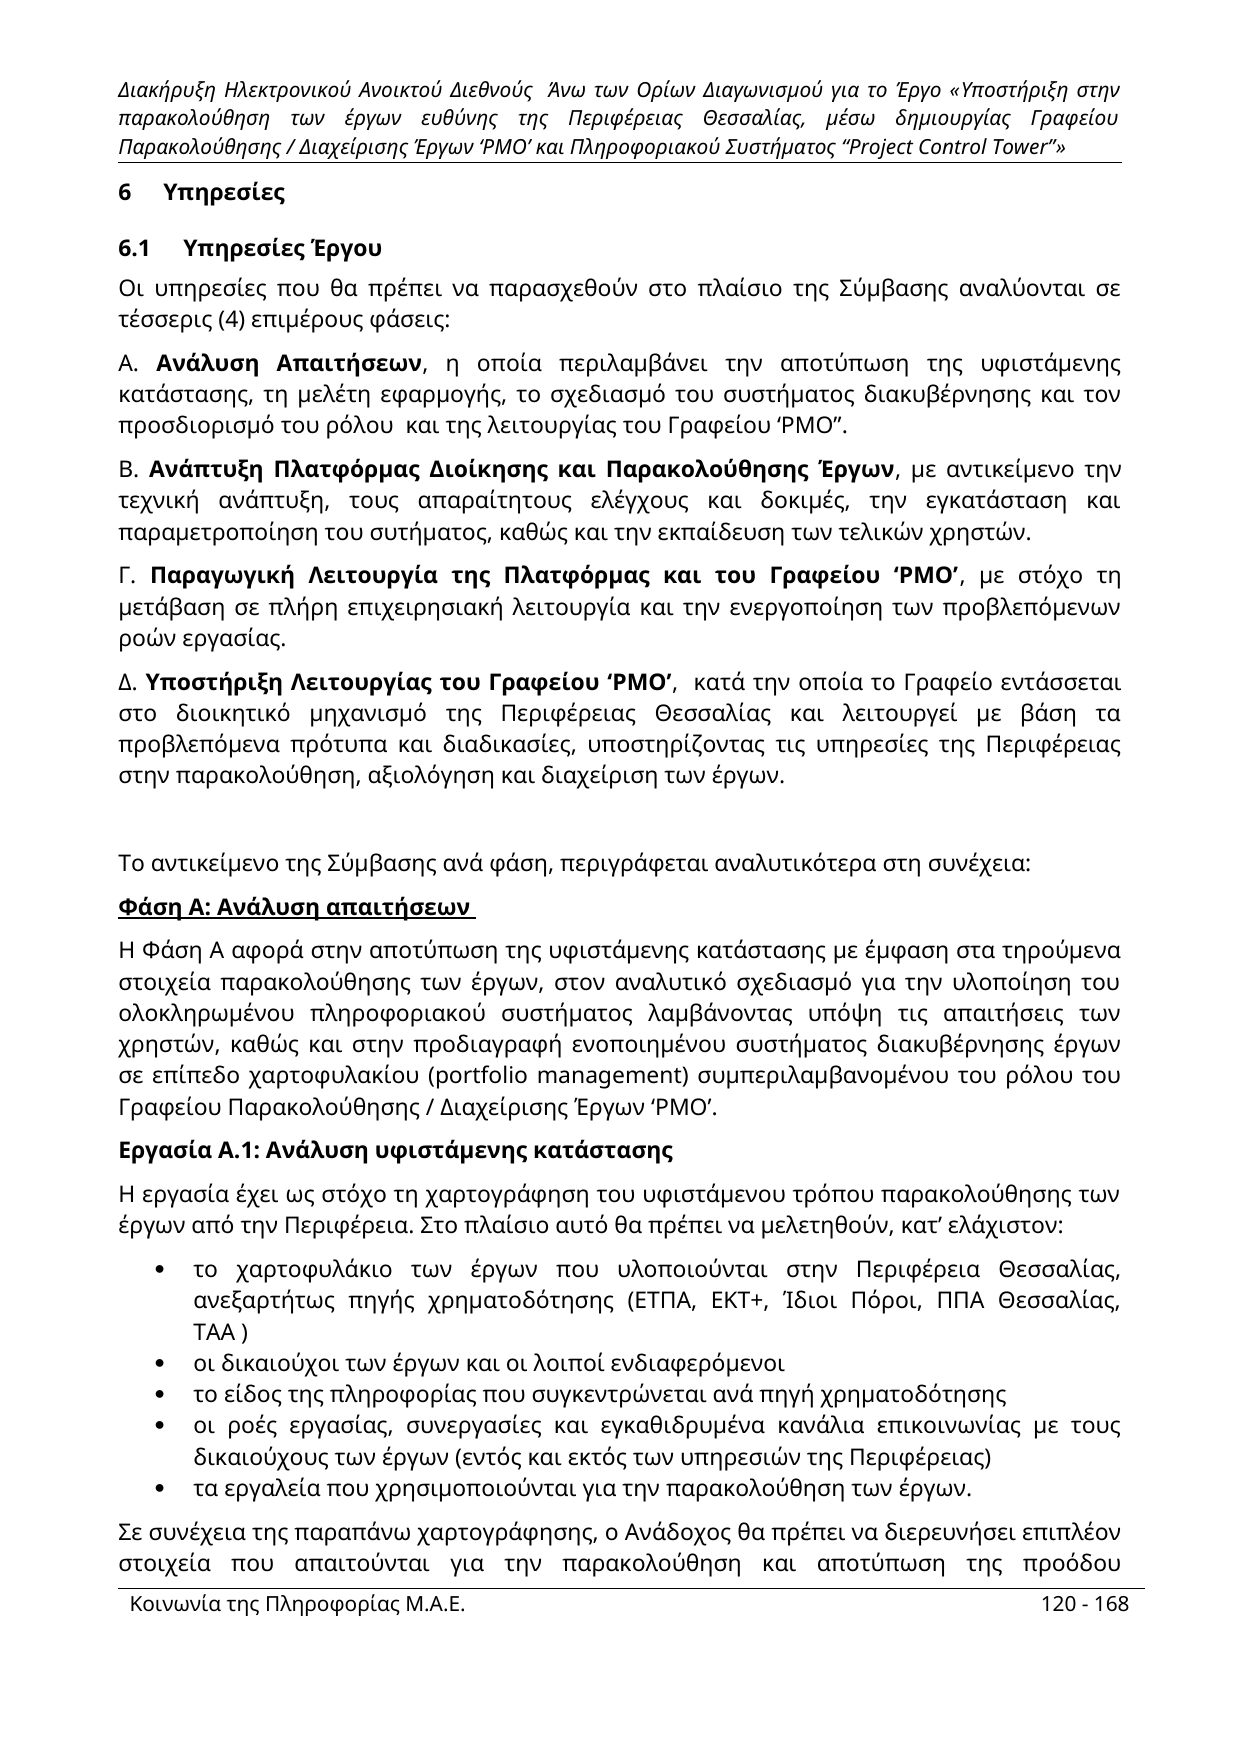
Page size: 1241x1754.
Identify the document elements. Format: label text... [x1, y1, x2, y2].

text Η Φάση Α αφορά στην αποτύπωση της υφιστάμενης κατάστασης με έμφαση στα τηρούμενα στοιχεία παρακολούθησης των έργων, στον αναλυτικό σχεδιασμό για την υλοποίηση του ολοκληρωμένου πληροφοριακού συστήματος λαμβάνοντας υπόψη τις απαιτήσεις των χρηστών, καθώς και στην προδιαγραφή ενοποιημένου συστήματος διακυβέρνησης έργων σε επίπεδο χαρτοφυλακίου (portfolio management) συμπεριλαμβανομένου του ρόλου του Γραφείου Παρακολούθησης / Διαχείρισης Έργων ‘PMO’. [118, 934, 1122, 1122]
text Το αντικείμενο της Σύμβασης ανά φάση, περιγράφεται αναλυτικότερα στη συνέχεια: [118, 847, 1122, 878]
text Α. Ανάλυση Απαιτήσεων, η οποία περιλαμβάνει την αποτύπωση της υφιστάμενης κατάστασης, τη μελέτη εφαρμογής, το σχεδιασμό του συστήματος διακυβέρνησης και τον προσδιορισμό του ρόλου και της λειτουργίας του Γραφείου ‘PMO”. [118, 347, 1122, 441]
text Υπηρεσίες [118, 176, 1122, 207]
text Υπηρεσίες Έργου [118, 232, 1122, 263]
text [118, 1516, 1122, 1578]
text Γ. Παραγωγική Λειτουργία της Πλατφόρμας και του Γραφείου ‘PMO’, με στόχο τη μετάβαση σε πλήρη επιχειρησιακή λειτουργία και την ενεργοποίηση των προβλεπόμενων ροών εργασίας. [118, 559, 1122, 653]
text Εργασία Α.1: Ανάλυση υφιστάμενης κατάστασης [118, 1134, 1122, 1166]
text B. Ανάπτυξη Πλατφόρμας Διοίκησης και Παρακολούθησης Έργων, με αντικείμενο την τεχνική ανάπτυξη, τους απαραίτητους ελέγχους και δοκιμές, την εγκατάσταση και παραμετροποίηση του συτήματος, καθώς και την εκπαίδευση των τελικών χρηστών. [118, 453, 1122, 547]
text το χαρτοφυλάκιο των έργων που υλοποιούνται στην Περιφέρεια Θεσσαλίας, ανεξαρτήτως πηγής χρηματοδότησης (ΕΤΠΑ, ΕΚΤ+, Ίδιοι Πόροι, ΠΠΑ Θεσσαλίας, ΤΑΑ ) [156, 1253, 1122, 1347]
text τα εργαλεία που χρησιμοποιούνται για την παρακολούθηση των έργων. [156, 1472, 1122, 1503]
text οι δικαιούχοι των έργων και οι λοιποί ενδιαφερόμενοι [156, 1347, 1122, 1378]
text Δ. Υποστήριξη Λειτουργίας του Γραφείου ‘PMO’, κατά την οποία το Γραφείο εντάσσεται στο διοικητικό μηχανισμό της Περιφέρειας Θεσσαλίας και λειτουργεί με βάση τα προβλεπόμενα πρότυπα και διαδικασίες, υποστηρίζοντας τις υπηρεσίες της Περιφέρειας στην παρακολούθηση, αξιολόγηση και διαχείριση των έργων. [118, 666, 1122, 791]
text Φάση Α: Ανάλυση απαιτήσεων [118, 891, 1122, 922]
text Οι υπηρεσίες που θα πρέπει να παρασχεθούν στο πλαίσιο της Σύμβασης αναλύονται σε τέσσερις (4) επιμέρους φάσεις: [118, 272, 1122, 334]
text οι ροές εργασίας, συνεργασίες και εγκαθιδρυμένα κανάλια επικοινωνίας με τους δικαιούχους των έργων (εντός και εκτός των υπηρεσιών της Περιφέρειας) [156, 1409, 1122, 1472]
text το είδος της πληροφορίας που συγκεντρώνεται ανά πηγή χρηματοδότησης [156, 1378, 1122, 1409]
text Η εργασία έχει ως στόχο τη χαρτογράφηση του υφιστάμενου τρόπου παρακολούθησης των έργων από την Περιφέρεια. Στο πλαίσιο αυτό θα πρέπει να μελετηθούν, κατ’ ελάχιστον: [118, 1178, 1122, 1241]
